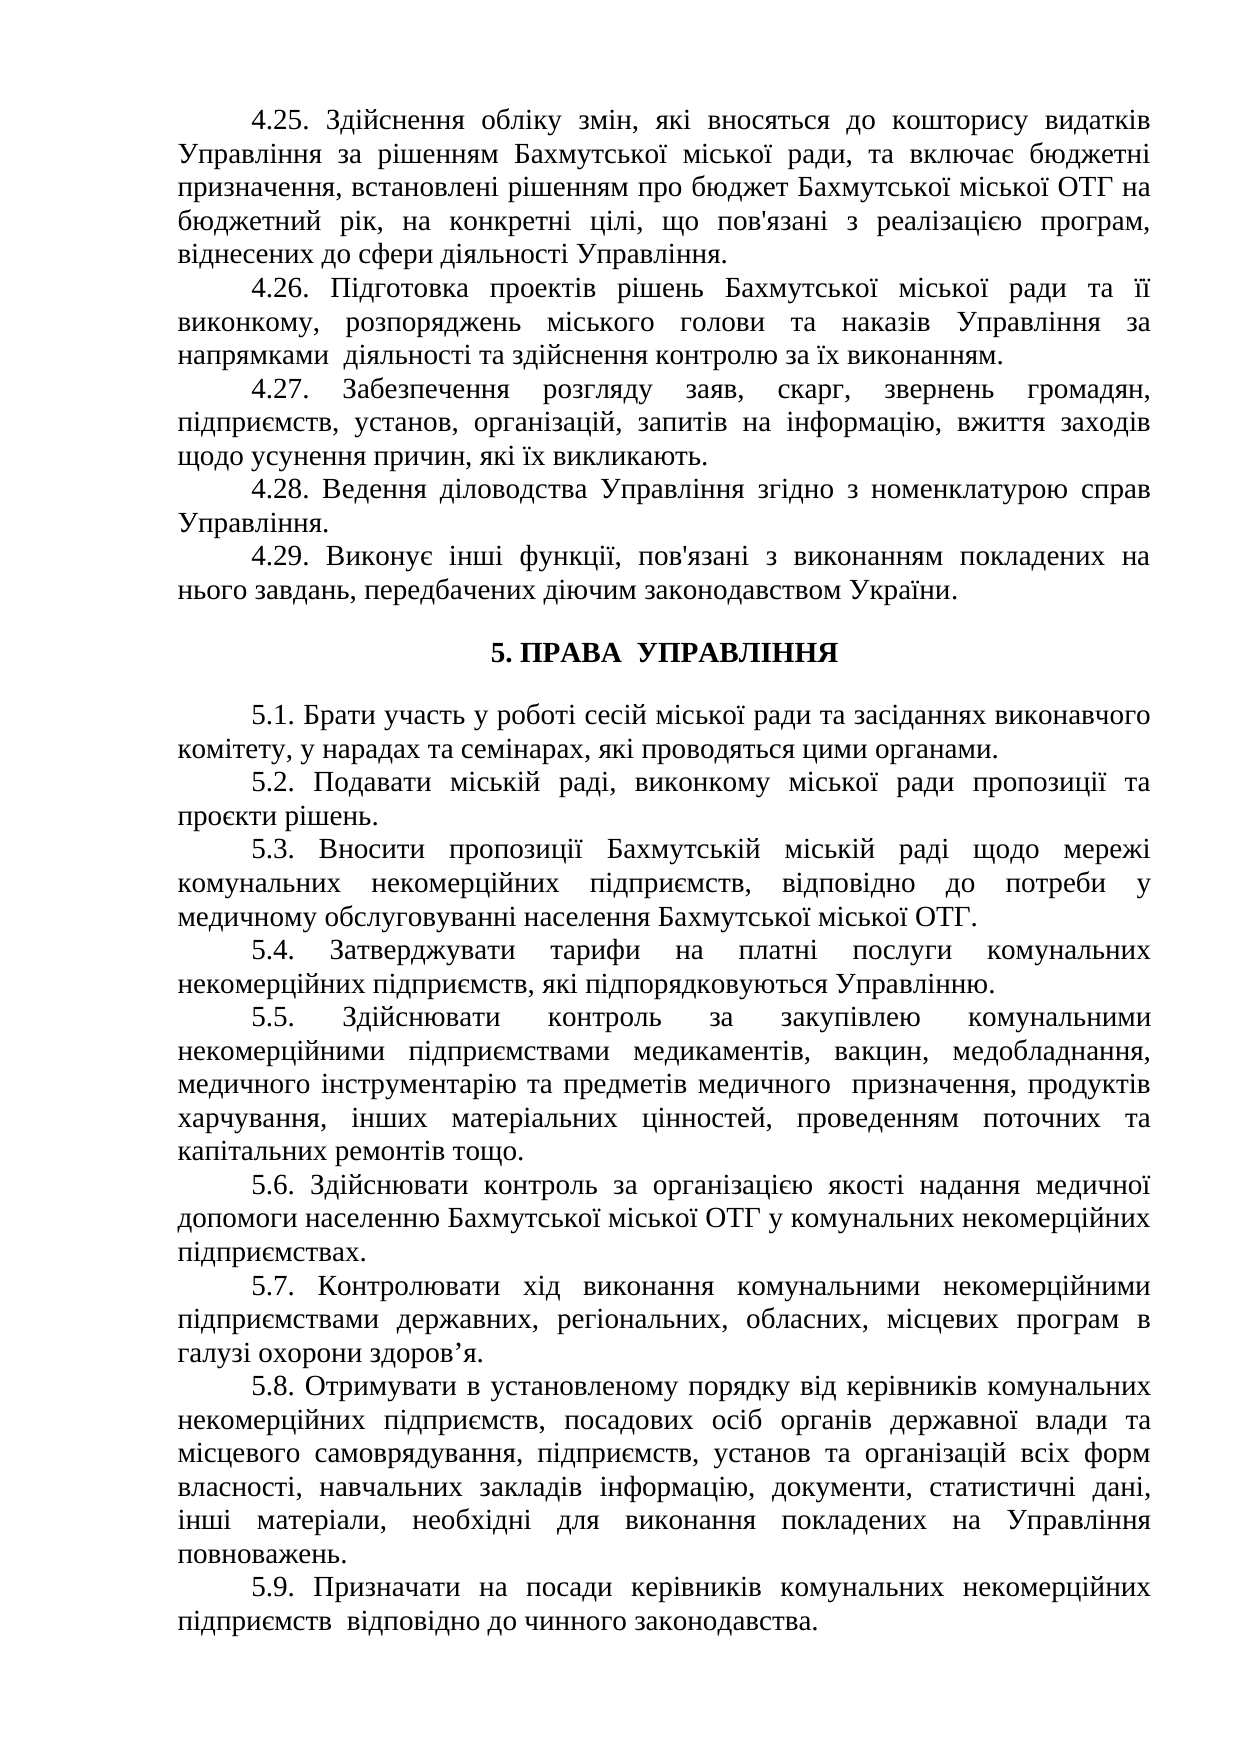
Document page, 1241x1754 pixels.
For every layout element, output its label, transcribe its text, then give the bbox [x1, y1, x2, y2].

text 5.8. Отримувати в установленому порядку від керівників комунальних некомерційних підприємств, посадових осіб органів державної влади та місцевого самоврядування, підприємств, установ та організацій всіх форм власності, навчальних закладів інформацію, документи, статистичні дані, інші матеріали, необхідні для виконання покладених на Управління повноважень. [177, 1368, 1152, 1569]
text 4.28. Ведення діловодства Управління згідно з номенклатурою справ Управління. [177, 471, 1152, 538]
text 4.27. Забезпечення розгляду заяв, скарг, звернень громадян, підприємств, установ, організацій, запитів на інформацію, вжиття заходів щодо усунення причин, які їх викликають. [177, 371, 1152, 471]
text 5. ПРАВА УПРАВЛІННЯ [177, 635, 1152, 668]
text 5.5. Здійснювати контроль за закупівлею комунальними некомерційними підприємствами медикаментів, вакцин, медобладнання, медичного інструментарію та предметів медичного призначення, продуктів харчування, інших матеріальних цінностей, проведенням поточних та капітальних ремонтів тощо. [177, 999, 1152, 1167]
text 5.3. Вносити пропозиції Бахмутській міській раді щодо мережі комунальних некомерційних підприємств, відповідно до потреби у медичному обслуговуванні населення Бахмутської міської ОТГ. [177, 832, 1152, 932]
text 4.25. Здійснення обліку змін, які вносяться до кошторису видатків Управління за рішенням Бахмутської міської ради, та включає бюджетні призначення, встановлені рішенням про бюджет Бахмутської міської ОТГ на бюджетний рік, на конкретні цілі, що пов'язані з реалізацією програм, віднесених до сфери діяльності Управління. [177, 102, 1152, 270]
text 5.7. Контролювати хід виконання комунальними некомерційними підприємствами державних, регіональних, обласних, місцевих програм в галузі охорони здоров’я. [177, 1268, 1152, 1368]
text 5.4. Затверджувати тарифи на платні послуги комунальних некомерційних підприємств, які підпорядковуються Управлінню. [177, 932, 1152, 999]
text 4.26. Підготовка проектів рішень Бахмутської міської ради та її виконкому, розпоряджень міського голови та наказів Управління за напрямками діяльності та здійснення контролю за їх виконанням. [177, 270, 1152, 371]
text 5.2. Подавати міській раді, виконкому міської ради пропозиції та проєкти рішень. [177, 764, 1152, 832]
text 5.1. Брати участь у роботі сесій міської ради та засіданнях виконавчого комітету, у нарадах та семінарах, які проводяться цими органами. [177, 697, 1152, 764]
text 4.29. Виконує інші функції, пов'язані з виконанням покладених на нього завдань, передбачених діючим законодавством України. [177, 538, 1152, 606]
text 5.6. Здійснювати контроль за організацією якості надання медичної допомоги населенню Бахмутської міської ОТГ у комунальних некомерційних підприємствах. [177, 1167, 1152, 1268]
text 5.9. Призначати на посади керівників комунальних некомерційних підприємств відповідно до чинного законодавства. [177, 1569, 1152, 1637]
